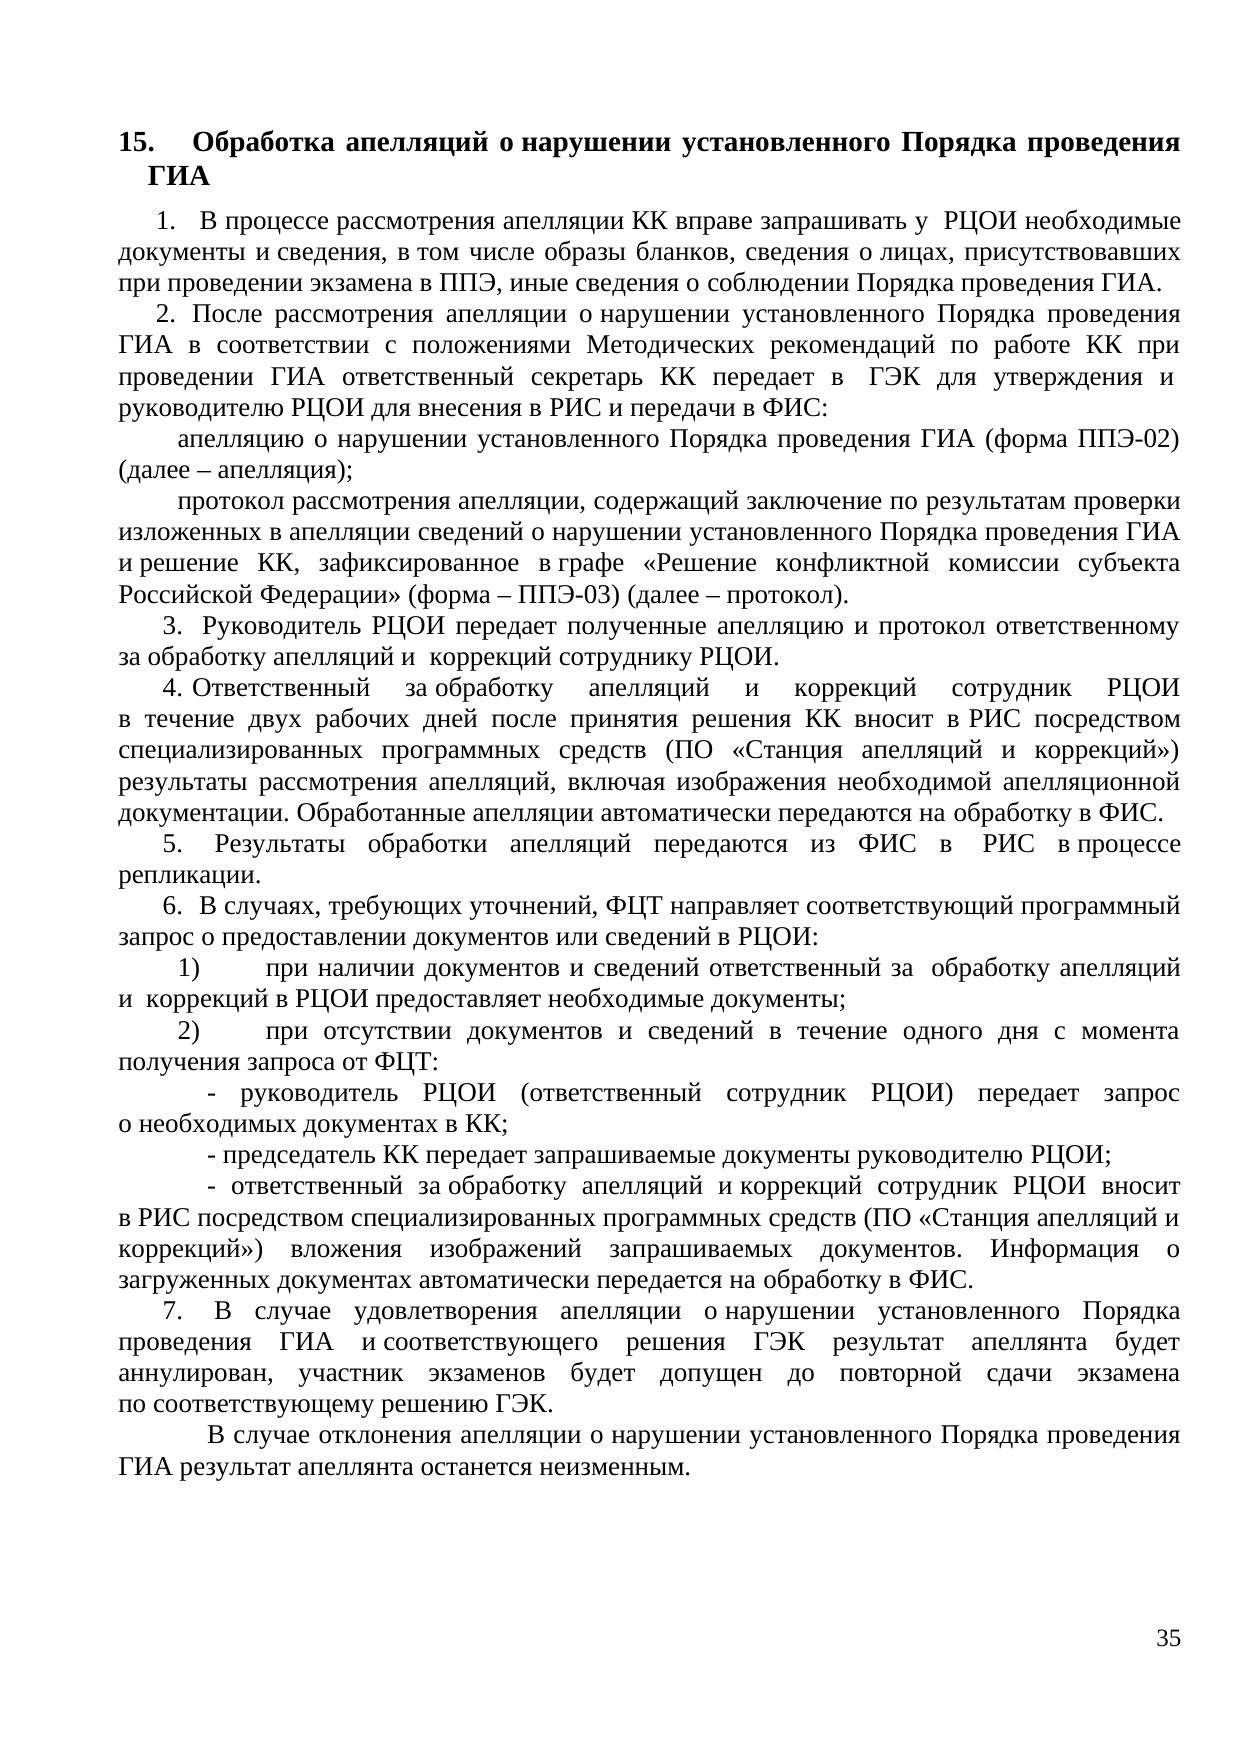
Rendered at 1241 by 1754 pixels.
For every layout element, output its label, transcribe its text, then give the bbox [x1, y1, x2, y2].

list Руководитель РЦОИ передает полученные апелляцию и протокол ответственному за обработку апелляций и коррекций сотруднику РЦОИ. [118, 609, 1181, 671]
list апелляцию о нарушении установленного Порядка проведения ГИА (форма ППЭ-02) (далее – апелляция); [118, 422, 1181, 484]
list В случаях, требующих уточнений, ФЦТ направляет соответствующий программный запрос о предоставлении документов или сведений в РЦОИ: [118, 889, 1181, 951]
list протокол рассмотрения апелляции, содержащий заключение по результатам проверки изложенных в апелляции сведений о нарушении установленного Порядка проведения ГИА и решение КК, зафиксированное в графе «Решение конфликтной комиссии субъекта Российской Федерации» (форма – ППЭ-03) (далее – протокол). [118, 484, 1181, 609]
list - председатель КК передает запрашиваемые документы руководителю РЦОИ; [118, 1138, 1181, 1169]
list В случае удовлетворения апелляции о нарушении установленного Порядка проведения ГИА и соответствующего решения ГЭК результат апеллянта будет аннулирован, участник экзаменов будет допущен до повторной сдачи экзамена по соответствующему решению ГЭК. [118, 1294, 1181, 1419]
list В случае отклонения апелляции о нарушении установленного Порядка проведения ГИА результат апеллянта останется неизменным. [118, 1419, 1181, 1481]
list - ответственный за обработку апелляций и коррекций сотрудник РЦОИ вносит в РИС посредством специализированных программных средств (ПО «Станция апелляций и коррекций») вложения изображений запрашиваемых документов. Информация о загруженных документах автоматически передается на обработку в ФИС. [118, 1169, 1181, 1294]
list при наличии документов и сведений ответственный за обработку апелляций и коррекций в РЦОИ предоставляет необходимые документы; [118, 951, 1181, 1014]
list Ответственный за обработку апелляций и коррекций сотрудник РЦОИ в течение двух рабочих дней после принятия решения КК вносит в РИС посредством специализированных программных средств (ПО «Станция апелляций и коррекций») результаты рассмотрения апелляций, включая изображения необходимой апелляционной документации. Обработанные апелляции автоматически передаются на обработку в ФИС. [118, 671, 1181, 827]
list Результаты обработки апелляций передаются из ФИС в РИС в процессе репликации. [118, 827, 1181, 889]
list После рассмотрения апелляции о нарушении установленного Порядка проведения ГИА в соответствии с положениями Методических рекомендаций по работе КК при проведении ГИА ответственный секретарь КК передает в ГЭК для утверждения и руководителю РЦОИ для внесения в РИС и передачи в ФИС: [118, 297, 1181, 422]
list В процессе рассмотрения апелляции КК вправе запрашивать у РЦОИ необходимые документы и сведения, в том числе образы бланков, сведения о лицах, присутствовавших при проведении экзамена в ППЭ, иные сведения о соблюдении Порядка проведения ГИА. [118, 204, 1181, 297]
subtitle Обработка апелляций о нарушении установленного Порядка проведения ГИА [118, 124, 1181, 191]
list - руководитель РЦОИ (ответственный сотрудник РЦОИ) передает запрос о необходимых документах в КК; [118, 1076, 1181, 1138]
list при отсутствии документов и сведений в течение одного дня с момента получения запроса от ФЦТ: [118, 1014, 1181, 1076]
